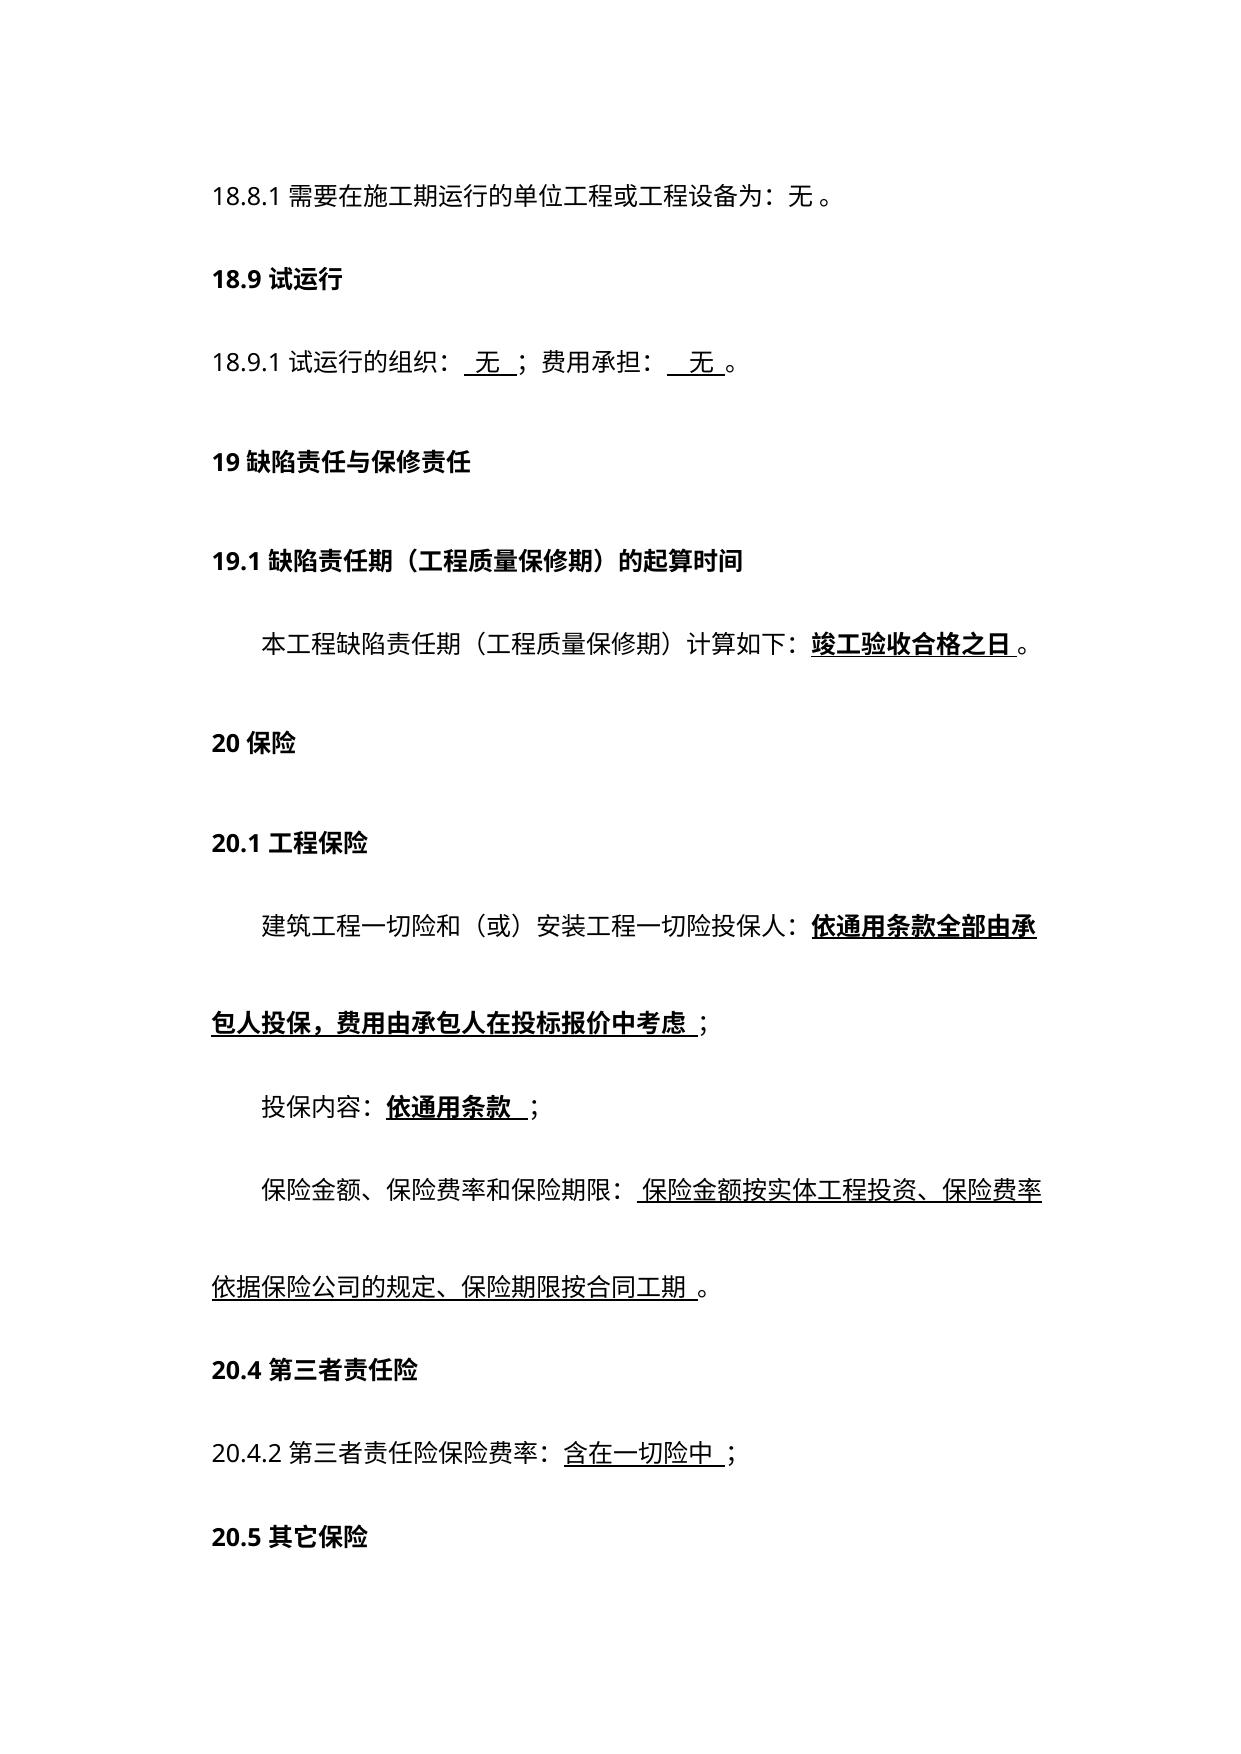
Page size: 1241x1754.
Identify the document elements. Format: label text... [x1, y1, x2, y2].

text 18.8.1 需要在施工期运行的单位工程或工程设备为：无 。 [211, 162, 1052, 227]
text 建筑工程一切险和（或）安装工程一切险投保人：依通用条款全部由承包人投保，费用由承包人在投标报价中考虑 ； [211, 892, 1052, 1054]
text 投保内容：依通用条款 ； [211, 1073, 1052, 1138]
text 19.1 缺陷责任期（工程质量保修期）的起算时间 [211, 527, 1052, 592]
text 20.4 第三者责任险 [211, 1336, 1052, 1401]
text 20.5 其它保险 [211, 1503, 1052, 1568]
text 20.1 工程保险 [211, 809, 1052, 874]
text 保险金额、保险费率和保险期限： 保险金额按实体工程投资、保险费率依据保险公司的规定、保险期限按合同工期 。 [211, 1156, 1052, 1318]
text 19 缺陷责任与保修责任 [211, 428, 1052, 493]
text 18.9.1 试运行的组织： 无 ；费用承担： 无 。 [211, 328, 1052, 393]
text 20.4.2 第三者责任险保险费率：含在一切险中 ； [211, 1419, 1052, 1484]
text 本工程缺陷责任期（工程质量保修期）计算如下：竣工验收合格之日 。 [211, 610, 1052, 675]
text 20 保险 [211, 709, 1052, 774]
text 18.9 试运行 [211, 245, 1052, 310]
